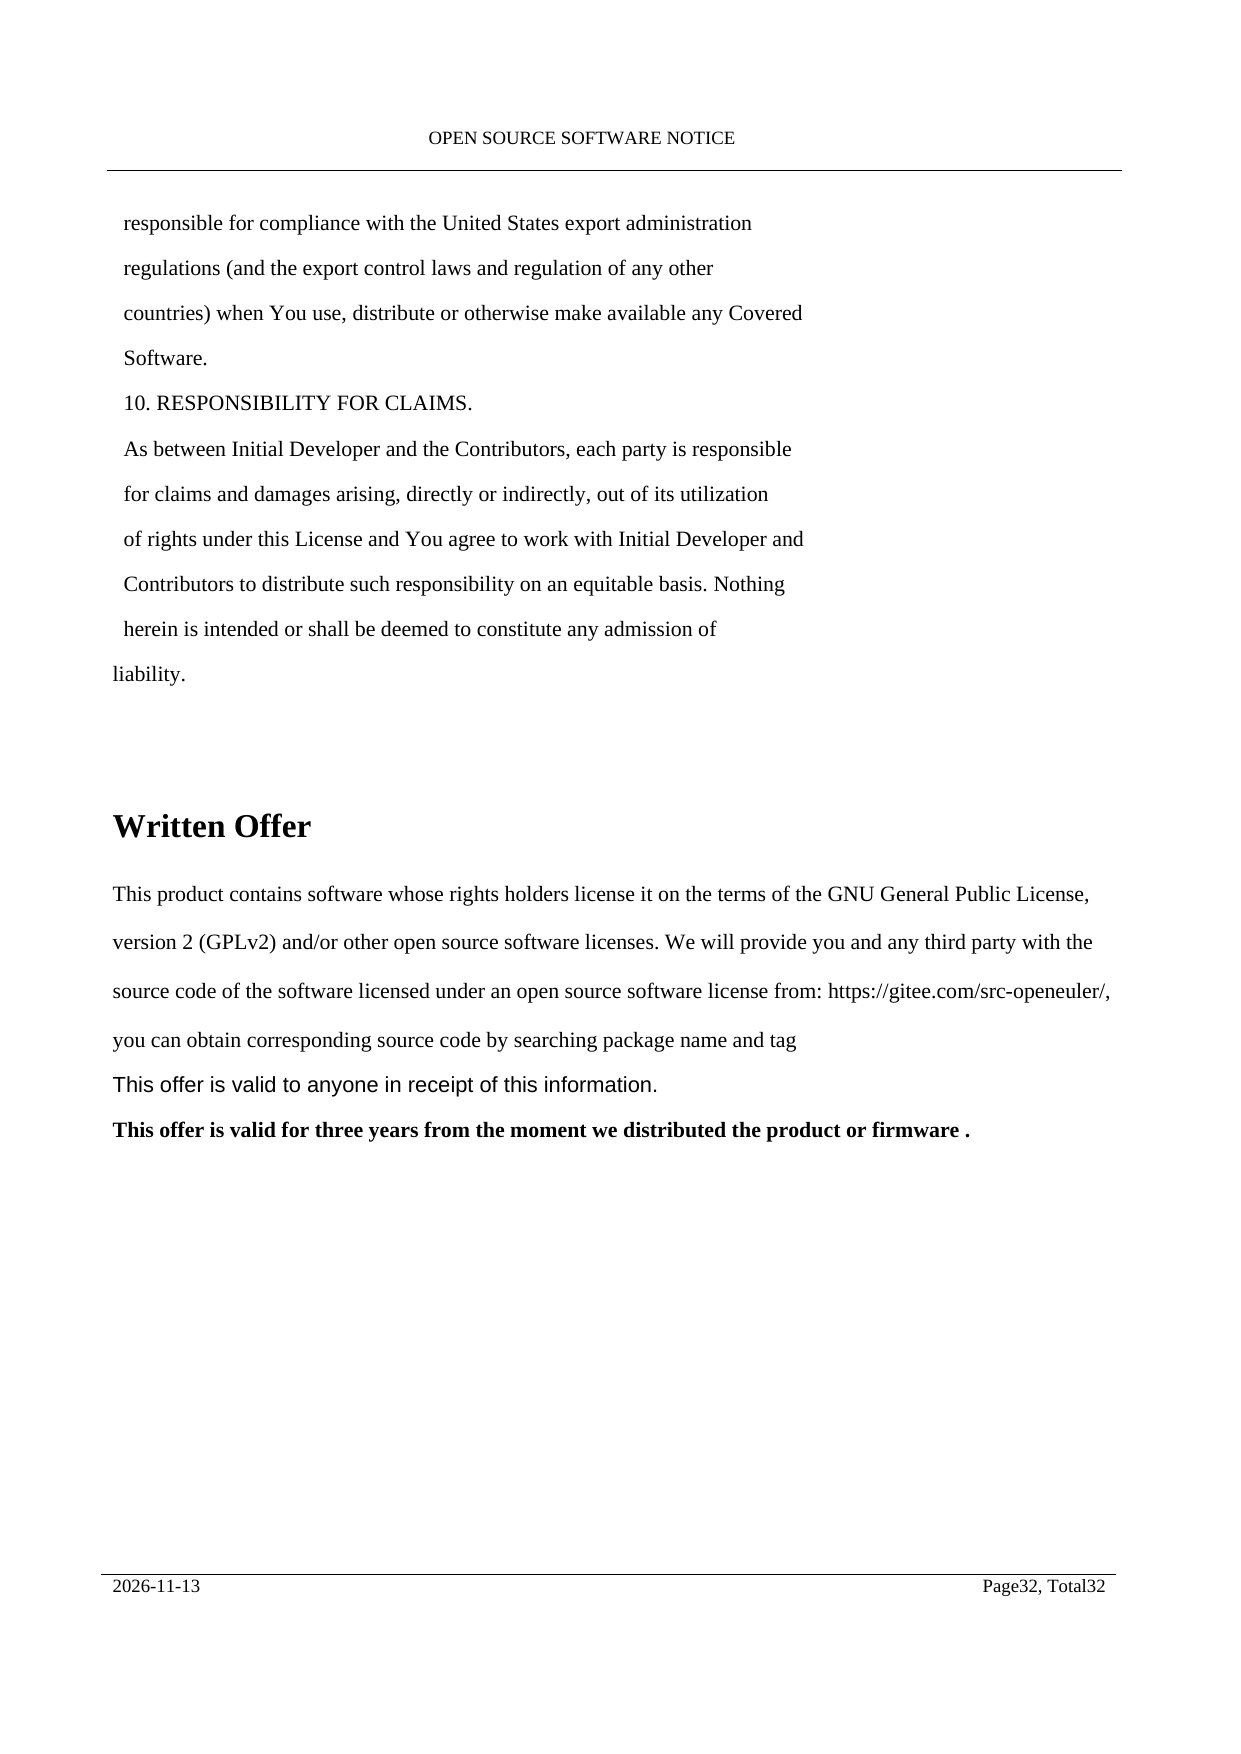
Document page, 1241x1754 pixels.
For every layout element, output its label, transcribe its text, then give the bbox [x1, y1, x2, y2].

text This offer is valid for three years from the moment we distributed the product or firmware . [112, 1113, 1128, 1146]
text of rights under this License and You agree to work with Initial Developer and [112, 522, 1128, 554]
text countries) when You use, distribute or otherwise make available any Covered [112, 297, 1128, 329]
text regulations (and the export control laws and regulation of any other [112, 251, 1128, 284]
text This offer is valid to anyone in receipt of this information. [112, 1068, 1128, 1101]
text responsible for compliance with the United States export administration [112, 206, 1128, 239]
text Written Offer [112, 793, 1128, 858]
text Software. [112, 342, 1128, 374]
text Contributors to distribute such responsibility on an equitable basis. Nothing [112, 567, 1128, 600]
text This product contains software whose rights holders license it on the terms of the GNU General Public License, version 2 (GPLv2) and/or other open source software licenses. We will provide you and any third party with the source code of the software licensed under an open source software license from: https://gitee.com/src-openeuler/, you can obtain corresponding source code by searching package name and tag [112, 877, 1128, 1056]
text herein is intended or shall be deemed to constitute any admission of [112, 612, 1128, 645]
text 10. RESPONSIBILITY FOR CLAIMS. [112, 387, 1128, 419]
text for claims and damages arising, directly or indirectly, out of its utilization [112, 477, 1128, 509]
text As between Initial Developer and the Contributors, each party is responsible [112, 432, 1128, 464]
text liability. [112, 657, 1128, 690]
